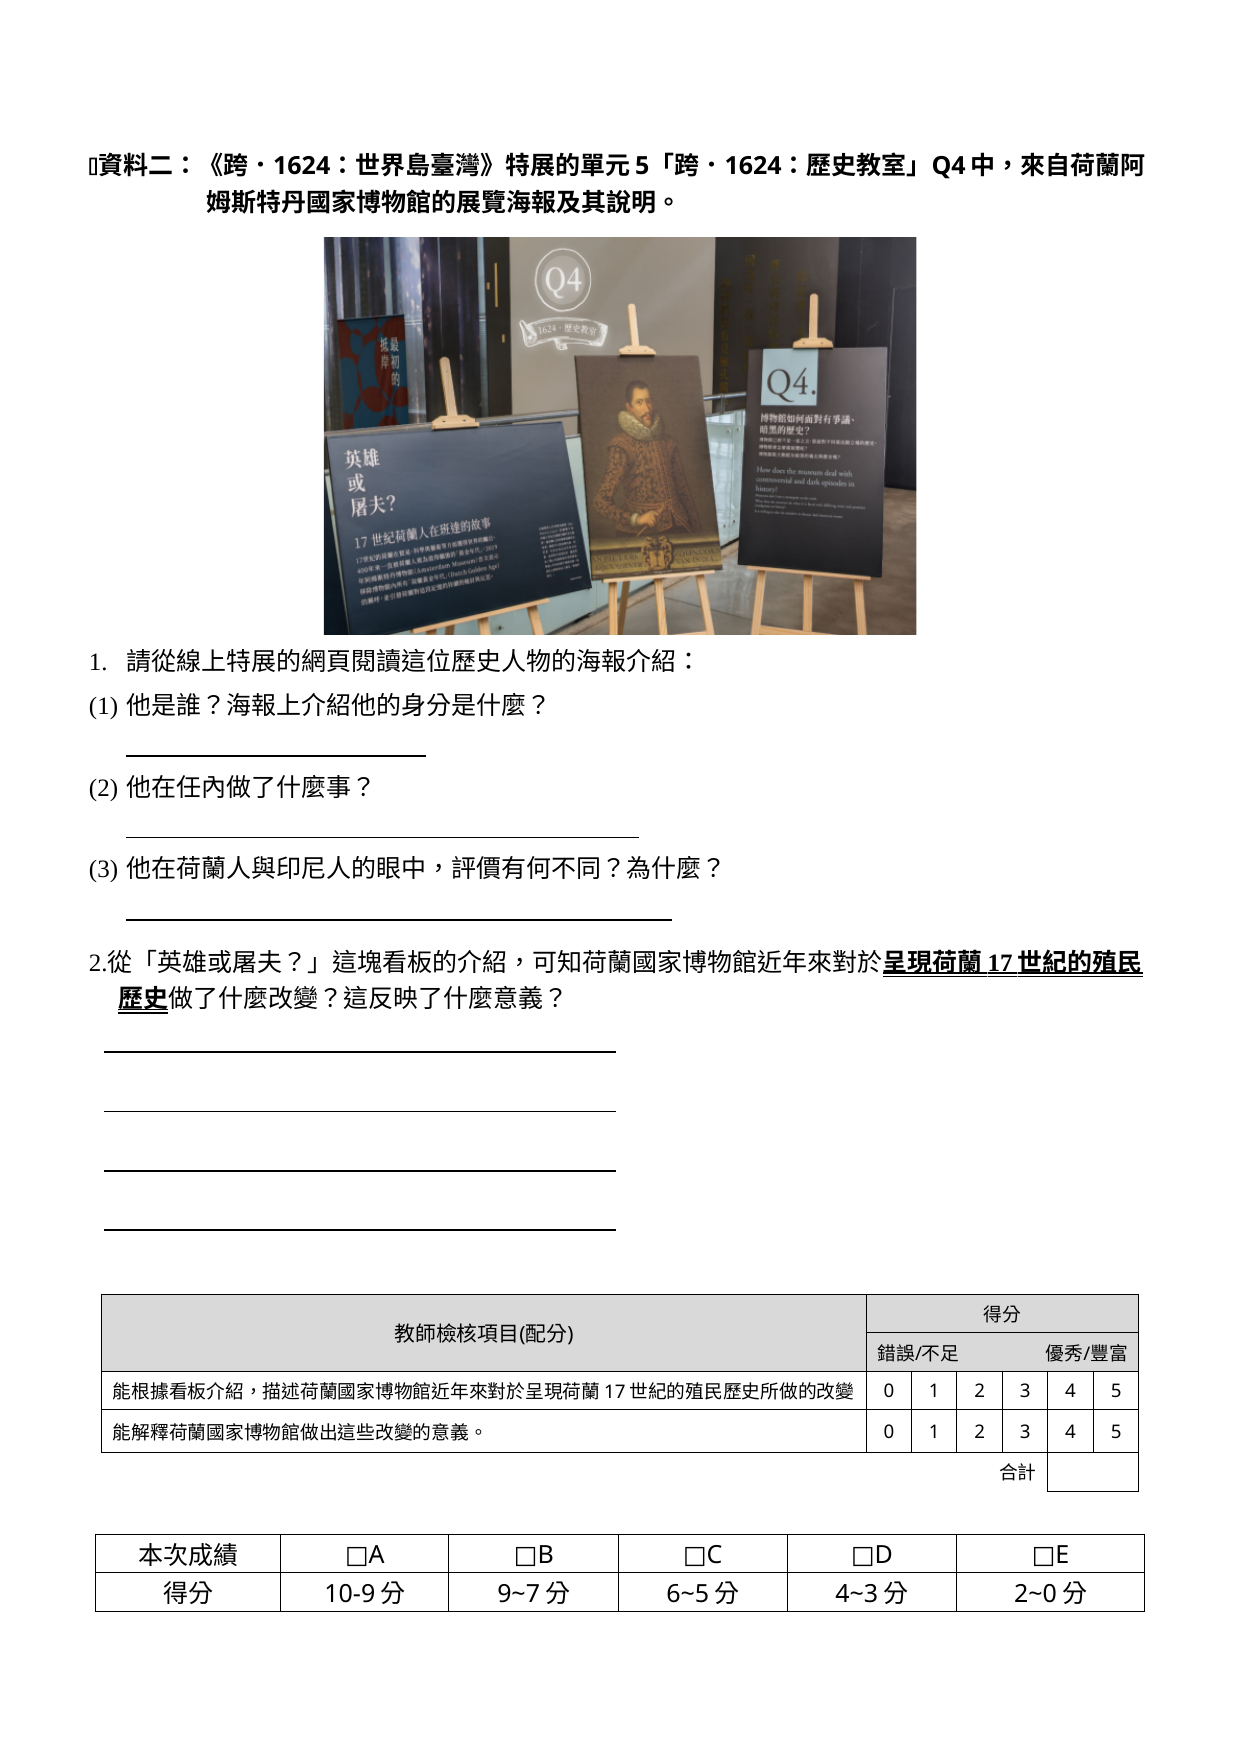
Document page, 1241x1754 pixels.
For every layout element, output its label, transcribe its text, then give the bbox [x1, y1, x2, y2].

table_cell 9~7分 [449, 1573, 618, 1611]
table_header □D [788, 1535, 956, 1572]
table_cell 4~3分 [788, 1573, 956, 1611]
table_cell 優秀/豐富 [1012, 1333, 1138, 1371]
table_cell 錯誤/不足 [867, 1333, 1012, 1371]
table_cell 6~5分 [619, 1573, 787, 1611]
table_cell 0 [867, 1410, 911, 1452]
table_header □B [449, 1535, 618, 1572]
list 他在荷蘭人與印尼人的眼中，評價有何不同？為什麼？ [89, 849, 1152, 885]
table_header 得分 [867, 1295, 1138, 1332]
table_header 本次成績 [96, 1535, 280, 1572]
table_cell 1 [912, 1410, 956, 1452]
list 請從線上特展的網頁閱讀這位歷史人物的海報介紹： [89, 642, 1152, 678]
text 資料二：《跨．1624：世界島臺灣》特展的單元5「跨．1624：歷史教室」Q4中，來自荷蘭阿姆斯特丹國家博物館的展覽海報及其說明。 [89, 146, 1152, 218]
table_cell 4 [1048, 1372, 1093, 1409]
list 他在任內做了什麼事？ [89, 767, 1152, 803]
table_cell 10-9分 [281, 1573, 448, 1611]
table_cell 能解釋荷蘭國家博物館做出這些改變的意義。 [102, 1410, 866, 1452]
table_cell 合計 [101, 1453, 1047, 1491]
table_header □C [619, 1535, 787, 1572]
table_header 教師檢核項目(配分) [102, 1295, 866, 1371]
table_cell 5 [1094, 1410, 1138, 1452]
table_cell [1048, 1453, 1138, 1491]
table_cell 得分 [96, 1573, 280, 1611]
table_header □A [281, 1535, 448, 1572]
table_cell 0 [867, 1372, 911, 1409]
table_cell 2~0分 [957, 1573, 1144, 1611]
picture [323, 237, 917, 635]
table_header □E [957, 1535, 1144, 1572]
table_cell 1 [912, 1372, 956, 1409]
table_cell 3 [1003, 1372, 1047, 1409]
table_cell 能根據看板介紹，描述荷蘭國家博物館近年來對於呈現荷蘭17世紀的殖民歷史所做的改變 [102, 1372, 866, 1409]
list 他是誰？海報上介紹他的身分是什麼？ [89, 685, 1152, 722]
text 2.從「英雄或屠夫？」這塊看板的介紹，可知荷蘭國家博物館近年來對於呈現荷蘭17世紀的殖民歷史做了什麼改變？這反映了什麼意義？ [89, 942, 1152, 1014]
table_cell 3 [1003, 1410, 1047, 1452]
table_cell 5 [1094, 1372, 1138, 1409]
table_cell 2 [957, 1372, 1002, 1409]
table_cell 4 [1048, 1410, 1093, 1452]
table_cell 2 [957, 1410, 1002, 1452]
